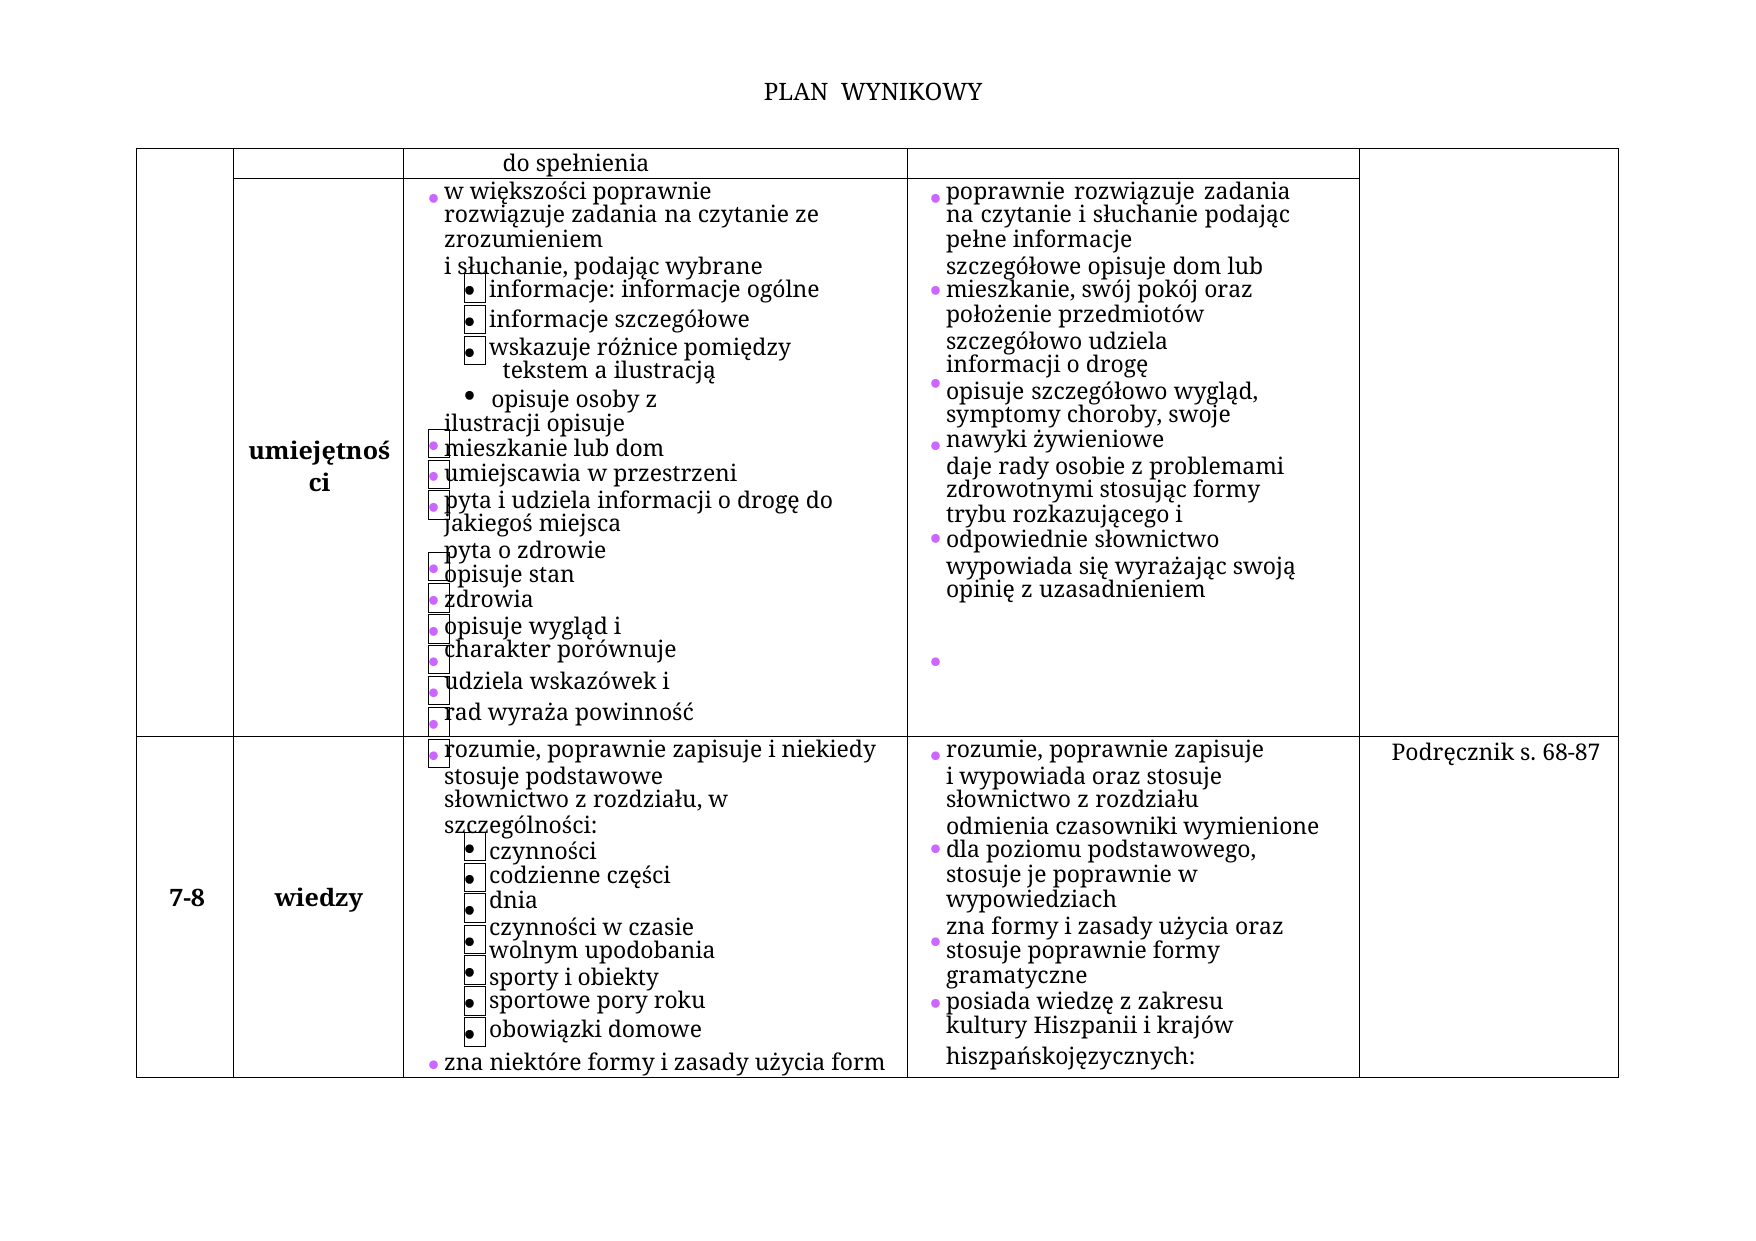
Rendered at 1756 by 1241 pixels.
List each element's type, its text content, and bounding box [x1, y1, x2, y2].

picture [464, 385, 486, 408]
table_header do spełnienia [404, 149, 907, 178]
table_cell rozumie, poprawnie zapisuje i niekiedy stosuje podstawowe słownictwo z rozdziału, w szczególności: czynności codzienne części dnia czynności w czasie wolnym upodobania sporty i obiekty sportowe pory roku obowiązki domowe zna niektóre formy i zasady użycia form [404, 737, 907, 1077]
table_cell poprawnie rozwiązuje zadania na czytanie i słuchanie podając pełne informacje szczegółowe opisuje dom lub mieszkanie, swój pokój oraz położenie przedmiotów szczegółowo udziela informacji o drogę opisuje szczegółowo wygląd, symptomy choroby, swoje nawyki żywieniowe daje rady osobie z problemami zdrowotnymi stosując formy trybu rozkazującego i odpowiednie słownictwo wypowiada się wyrażając swoją opinię z uzasadnieniem [908, 179, 1359, 736]
table_cell 7-8 [137, 737, 233, 1077]
table_header [1360, 149, 1618, 736]
table_cell rozumie, poprawnie zapisuje i wypowiada oraz stosuje słownictwo z rozdziału odmienia czasowniki wymienione dla poziomu podstawowego, stosuje je poprawnie w wypowiedziach zna formy i zasady użycia oraz stosuje poprawnie formy gramatyczne posiada wiedzę z zakresu kultury Hiszpanii i krajów hiszpańskojęzycznych: [908, 737, 1359, 1077]
table_header [234, 149, 403, 178]
table_cell w większości poprawnie rozwiązuje zadania na czytanie ze zrozumieniem i słuchanie, podając wybrane informacje: informacje ogólne informacje szczegółowe wskazuje różnice pomiędzy tekstem a ilustracją opisuje osoby z ilustracji opisuje mieszkanie lub dom umiejscawia w przestrzeni pyta i udziela informacji o drogę do jakiegoś miejsca pyta o zdrowie opisuje stan zdrowia opisuje wygląd i charakter porównuje udziela wskazówek i rad wyraża powinność [404, 179, 907, 736]
table_cell umiejętności [234, 179, 403, 736]
table_header [137, 149, 233, 736]
table_cell Podręcznik s. 68-87 [1360, 737, 1618, 1077]
table_header [908, 149, 1359, 178]
table_cell wiedzy [234, 737, 403, 1077]
